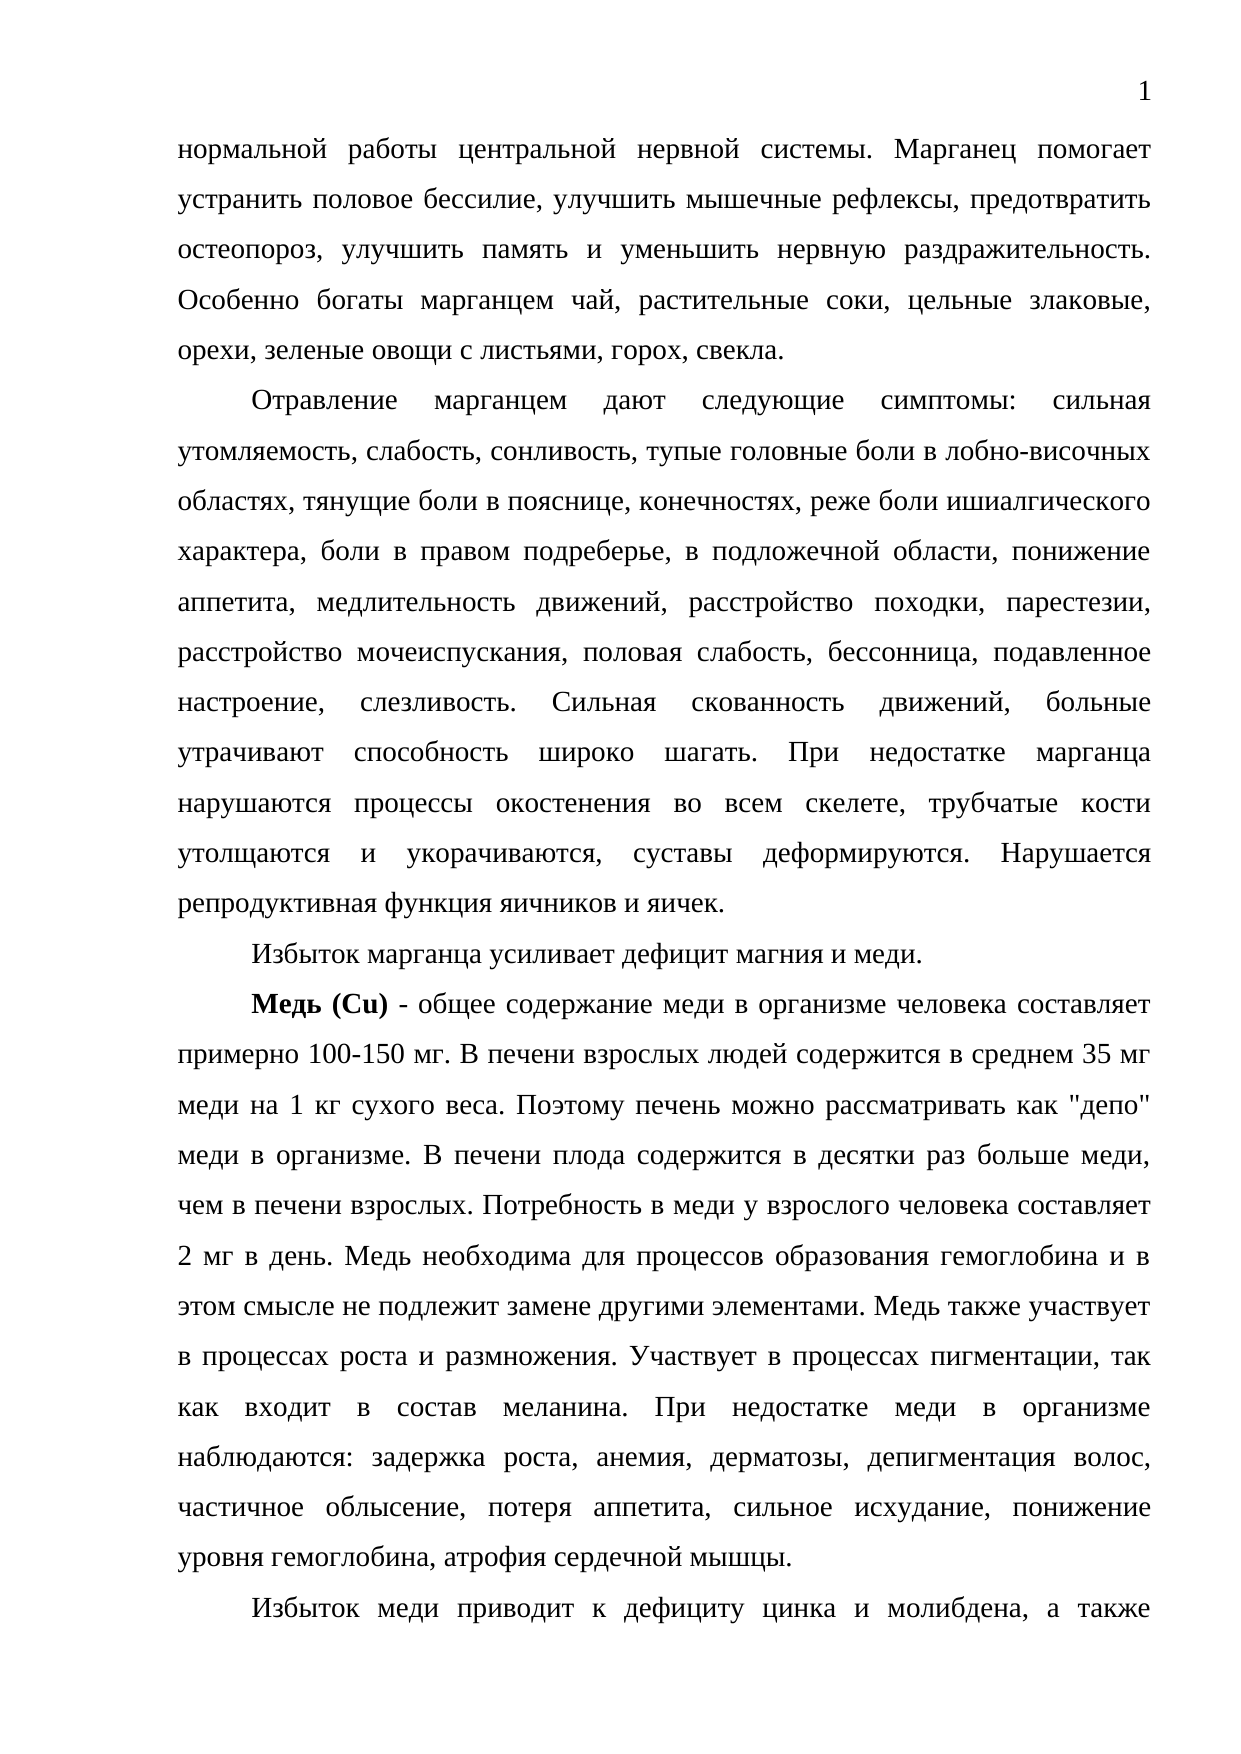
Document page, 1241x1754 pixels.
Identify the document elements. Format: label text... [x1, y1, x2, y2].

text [177, 131, 1152, 366]
text Отравление марганцем дают следующие симптомы: сильная утомляемость, слабость, сонливость, тупые головные боли в лобно-височных областях, тянущие боли в пояснице, конечностях, реже боли ишиалгического характера, боли в правом подреберье, в подложечной области, понижение аппетита, медлительность движений, расстройство походки, парестезии, расстройство мочеиспускания, половая слабость, бессонница, подавленное настроение, слезливость. Сильная скованность движений, больные утрачивают способность широко шагать. При недостатке марганца нарушаются процессы окостенения во всем скелете, трубчатые кости утолщаются и укорачиваются, суставы деформируются. Нарушается репродуктивная функция яичников и яичек. [177, 382, 1152, 919]
text Избыток марганца усиливает дефицит магния и меди. [177, 936, 1152, 969]
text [177, 1590, 1152, 1623]
text Медь (Cu) - общее содержание меди в организме человека составляет примерно 100-150 мг. В печени взрослых людей содержится в среднем 35 мг меди на 1 кг сухого веса. Поэтому печень можно рассматривать как "депо" меди в организме. В печени плода содержится в десятки раз больше меди, чем в печени взрослых. Потребность в меди у взрослого человека составляет 2 мг в день. Медь необходима для процессов образования гемоглобина и в этом смысле не подлежит замене другими элементами. Медь также участвует в процессах роста и размножения. Участвует в процессах пигментации, так как входит в состав меланина. При недостатке меди в организме наблюдаются: задержка роста, анемия, дерматозы, депигментация волос, частичное облысение, потеря аппетита, сильное исхудание, понижение уровня гемоглобина, атрофия сердечной мышцы. [177, 986, 1152, 1573]
